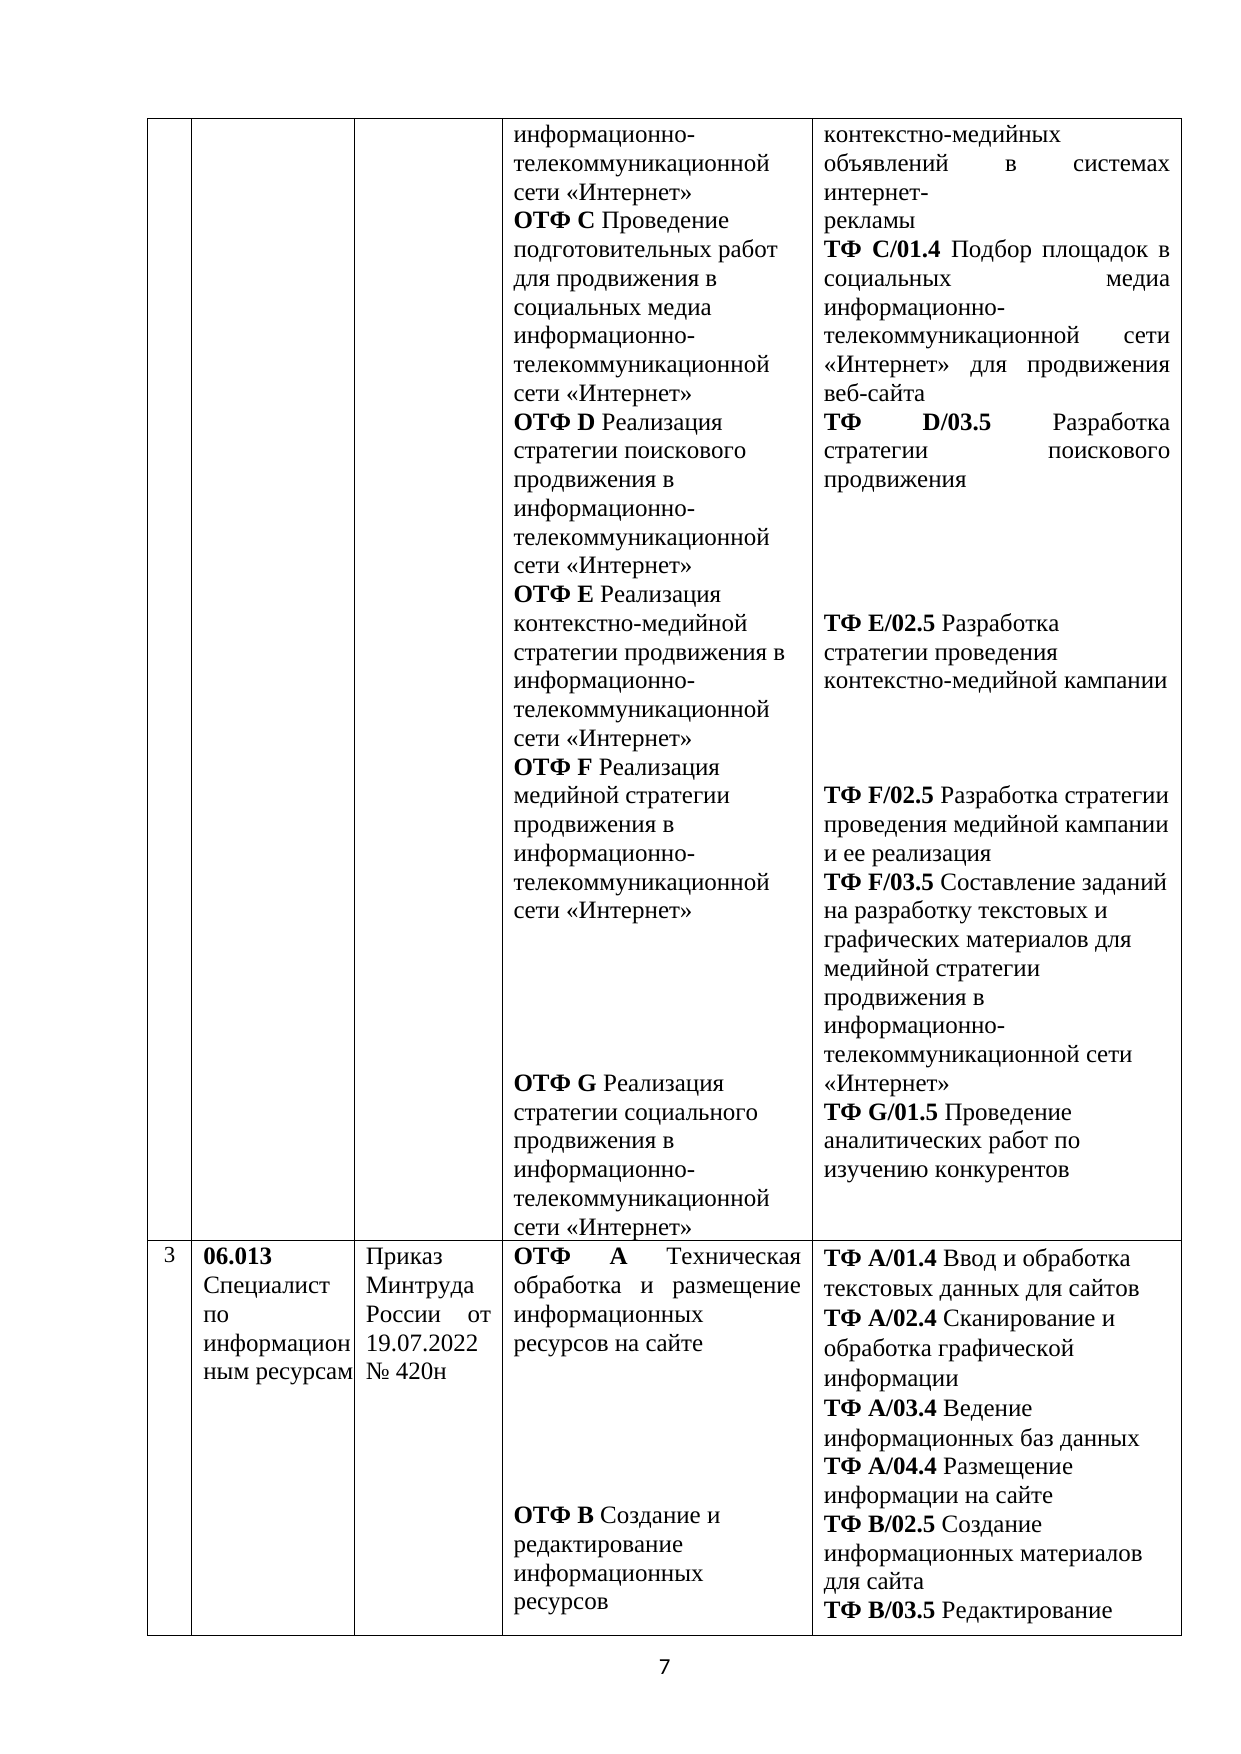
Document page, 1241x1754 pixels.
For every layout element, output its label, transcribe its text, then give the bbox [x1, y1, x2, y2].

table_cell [503, 119, 812, 1240]
table_cell 2 [148, 119, 191, 1240]
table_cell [355, 1241, 502, 1635]
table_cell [192, 119, 354, 1240]
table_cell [192, 1241, 354, 1635]
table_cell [813, 119, 1181, 1240]
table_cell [355, 119, 502, 1240]
table_cell 3 [148, 1241, 191, 1635]
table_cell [813, 1241, 1181, 1635]
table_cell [503, 1241, 812, 1635]
